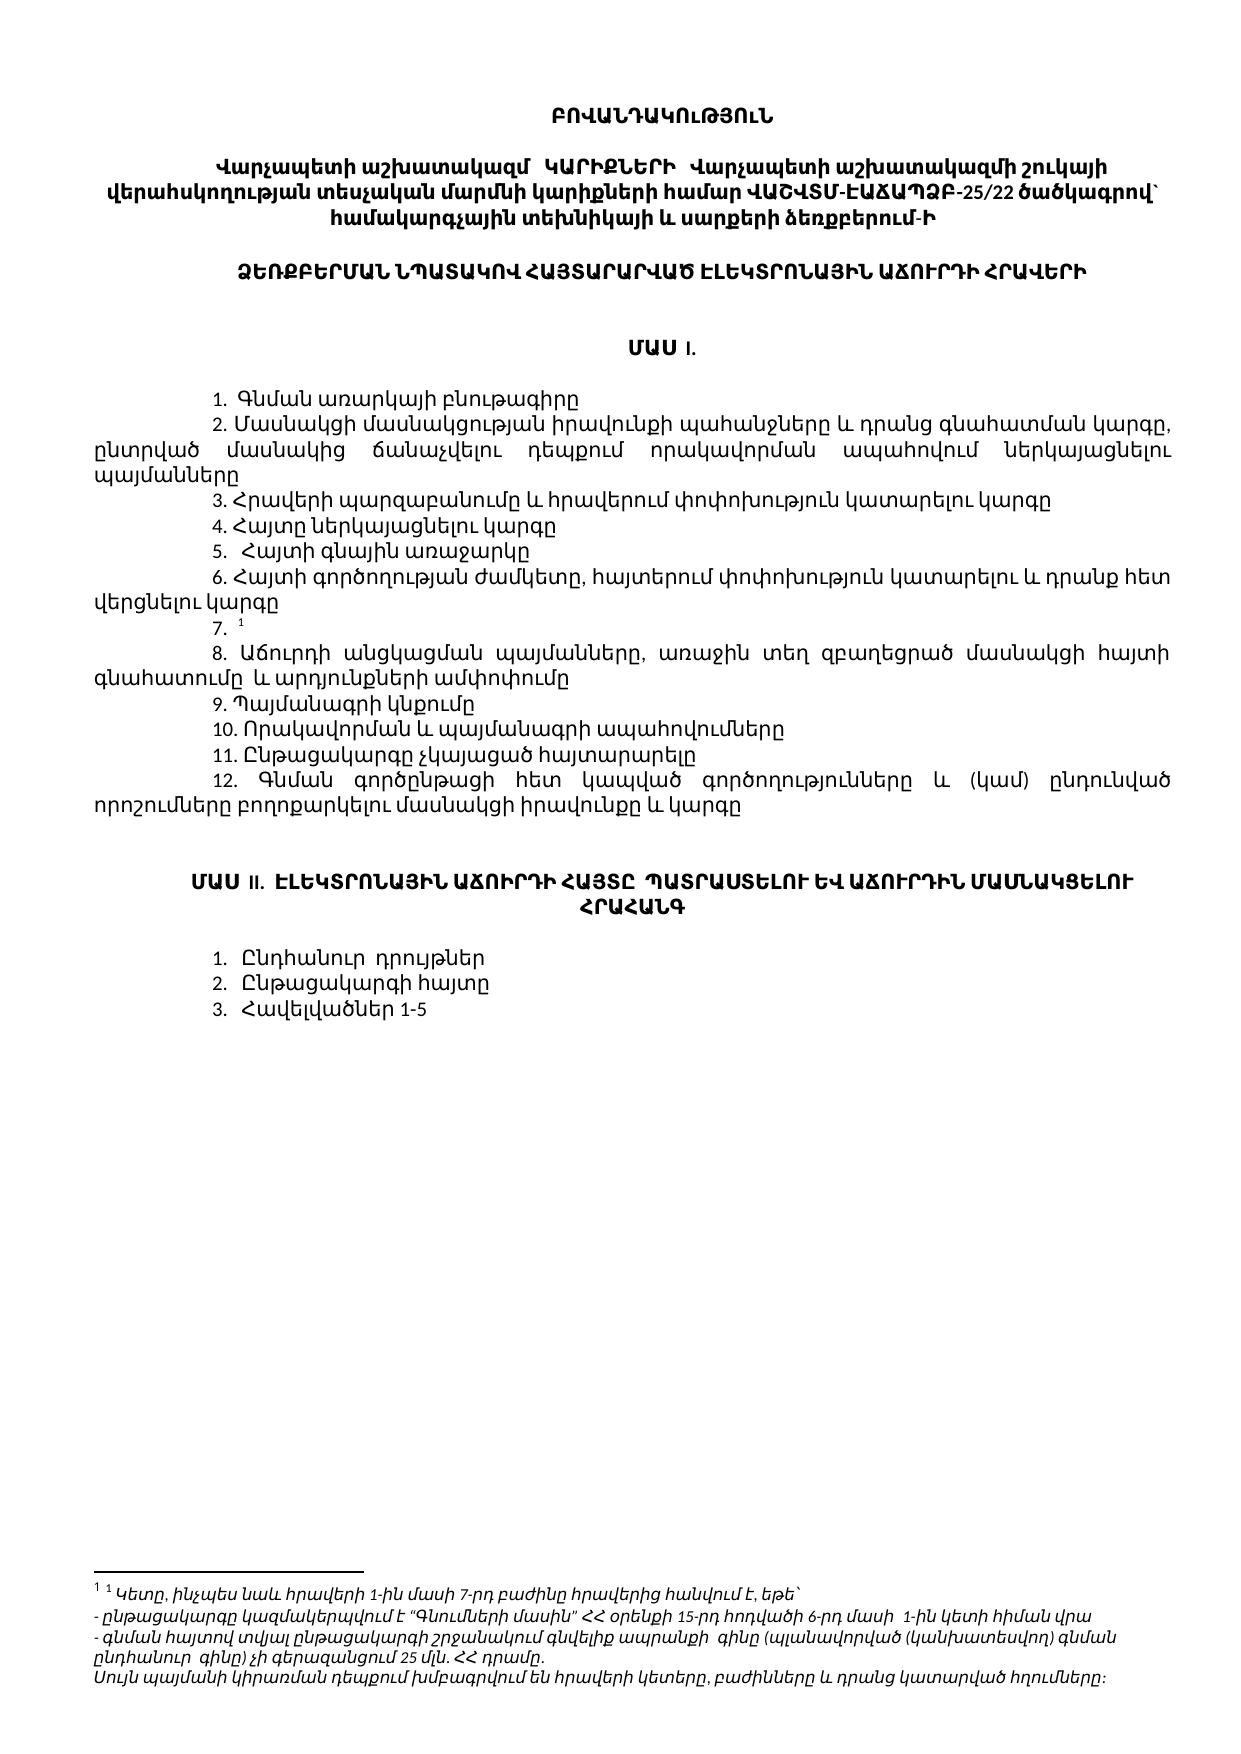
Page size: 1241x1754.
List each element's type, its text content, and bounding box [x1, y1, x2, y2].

text 2. Մասնակցի մասնակցության իրավունքի պահանջները և դրանց գնահատման կարգը, ընտրված մասնակից ճանաչվելու դեպքում որակավորման ապահովում ներկայացնելու պայմանները [94, 411, 1171, 488]
text ՁԵՌՔԲԵՐՄԱՆ ՆՊԱՏԱԿՈՎ ՀԱՅՏԱՐԱՐՎԱԾ ԷԼԵԿՏՐՈՆԱՅԻՆ ԱՃՈՒՐԴԻ ՀՐԱՎԵՐԻ [94, 259, 1171, 284]
text Վարչապետի աշխատակազմ ԿԱՐԻՔՆԵՐԻ Վարչապետի աշխատակազմի շուկայի վերահսկողության տեսչական մարմնի կարիքների համար ՎԱՇՎՏՄ-ԷԱՃԱՊՁԲ-25/22 ծածկագրով` համակարգչային տեխնիկայի և սարքերի ձեռքբերում-Ի [94, 154, 1171, 230]
text 10. Որակավորման և պայմանագրի ապահովումները [94, 716, 1171, 742]
text 3. Հրավերի պարզաբանումը և հրավերում փոփոխություն կատարելու կարգը [94, 488, 1171, 513]
text 2. Ընթացակարգի հայտը [94, 971, 1171, 996]
text 3. Հավելվածներ 1-5 [94, 996, 1171, 1021]
text 4. Հայտը ներկայացնելու կարգը [94, 513, 1171, 538]
text 8. Աճուրդի անցկացման պայմանները, առաջին տեղ զբաղեցրած մասնակցի հայտի գնահատումը և արդյունքների ամփոփումը [94, 640, 1171, 691]
text 6. Հայտի գործողության ժամկետը, հայտերում փոփոխություն կատարելու և դրանք հետ վերցնելու կարգը [94, 564, 1171, 615]
text 12. Գնման գործընթացի հետ կապված գործողությունները և (կամ) ընդունված որոշումները բողոքարկելու մասնակցի իրավունքը և կարգը [94, 767, 1171, 818]
text 9. Պայմանագրի կնքումը [94, 691, 1171, 716]
text ԲՈՎԱՆԴԱԿՈւԹՅՈւՆ [94, 103, 1171, 128]
text ՄԱՍ I. [94, 335, 1171, 361]
text 7. 1 [94, 615, 1171, 640]
text 1. Ընդհանուր դրույթներ [94, 945, 1171, 971]
text 5. Հայտի գնային առաջարկը [94, 538, 1171, 564]
text ՄԱՍ II. ԷԼԵԿՏՐՈՆԱՅԻՆ ԱՃՈԻՐԴԻ ՀԱՅՏԸ ՊԱՏՐԱՍՏԵԼՈՒ ԵՎ ԱՃՈՒՐԴԻՆ ՄԱՍՆԱԿՑԵԼՈՒ ՀՐԱՀԱՆԳ [94, 869, 1171, 920]
text 11. Ընթացակարգը չկայացած հայտարարելը [94, 742, 1171, 767]
text 1. Գնման առարկայի բնութագիրը [94, 386, 1171, 411]
